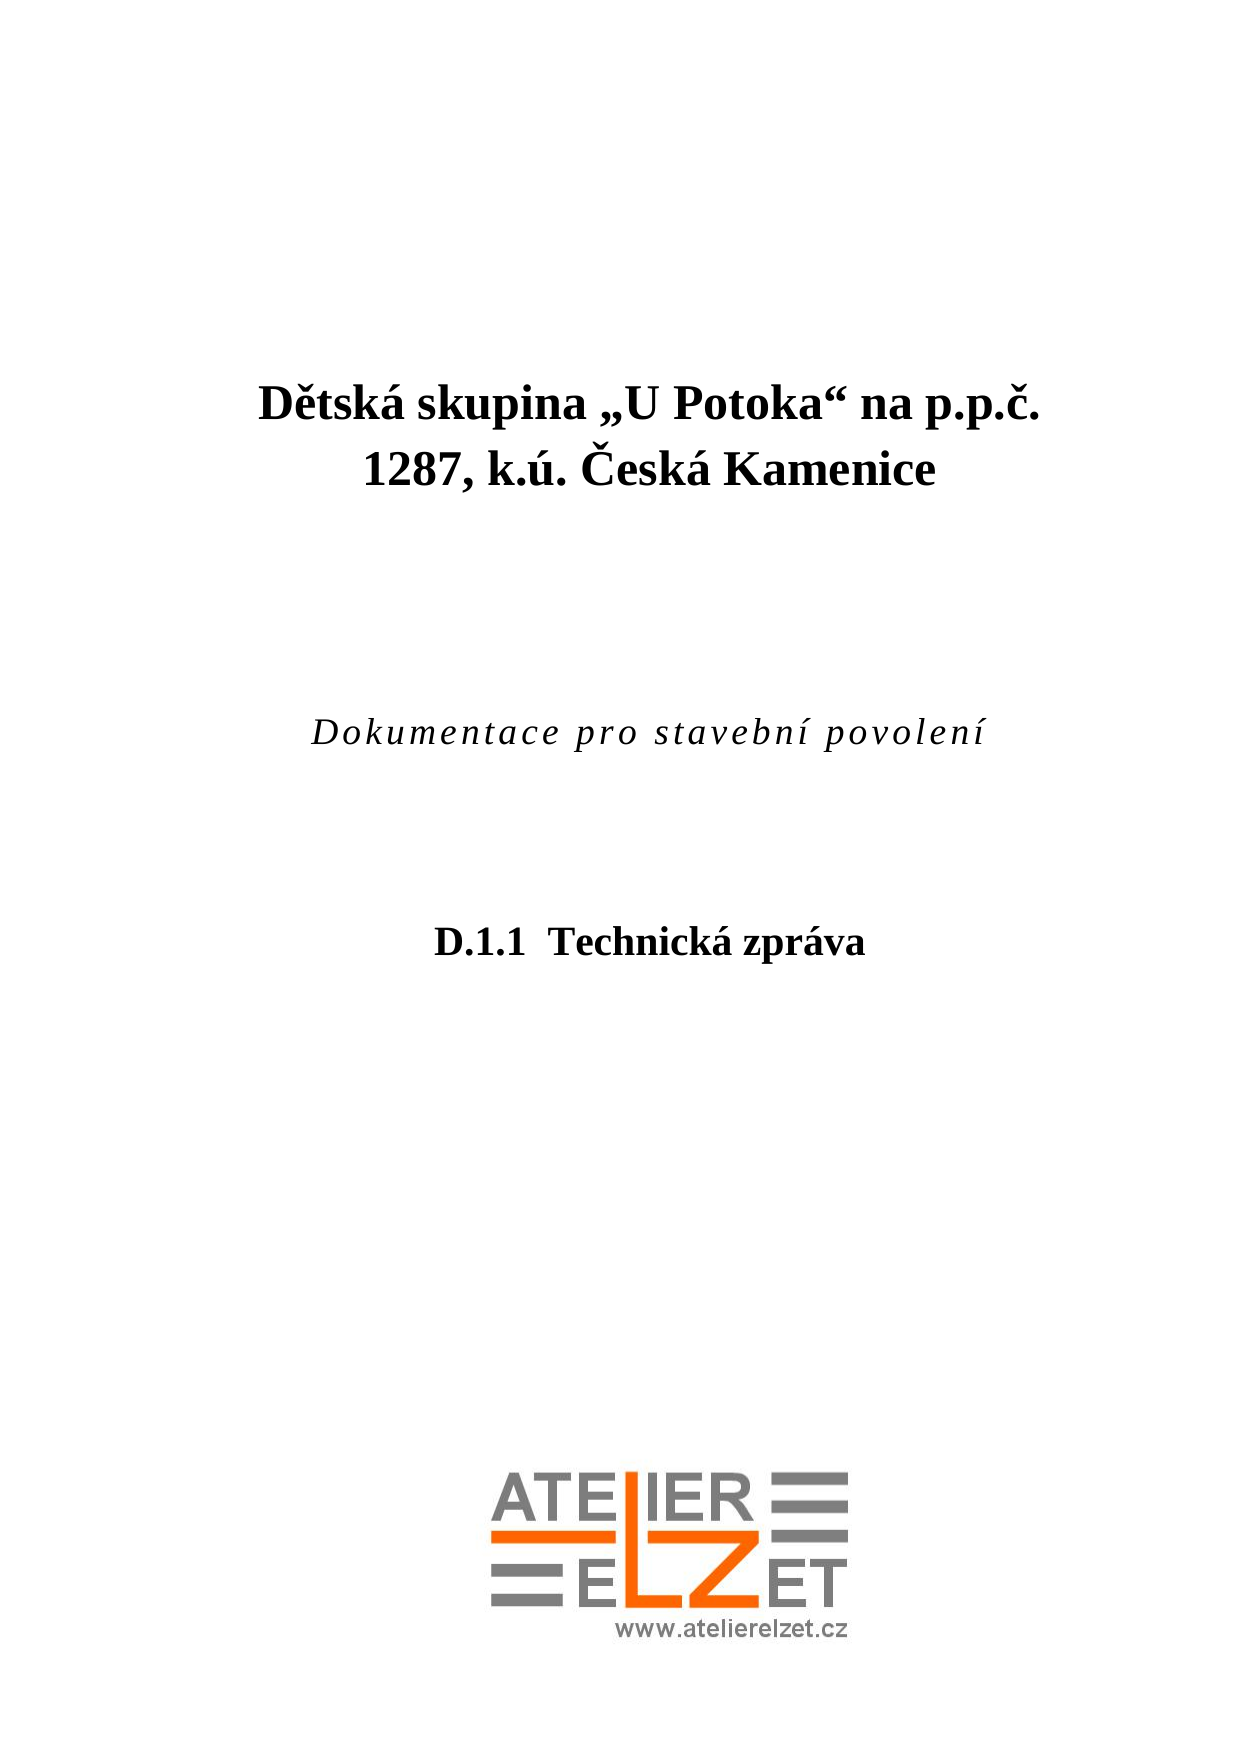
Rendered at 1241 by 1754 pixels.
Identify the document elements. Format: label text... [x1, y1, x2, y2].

text D.1.1 Technická zpráva [207, 917, 1092, 965]
text Dokumentace pro stavební povolení [207, 709, 1092, 752]
picture [460, 1454, 898, 1657]
subtitle Dětská skupina „U Potoka“ na p.p.č. 1287, k.ú. Česká Kamenice [207, 373, 1092, 497]
